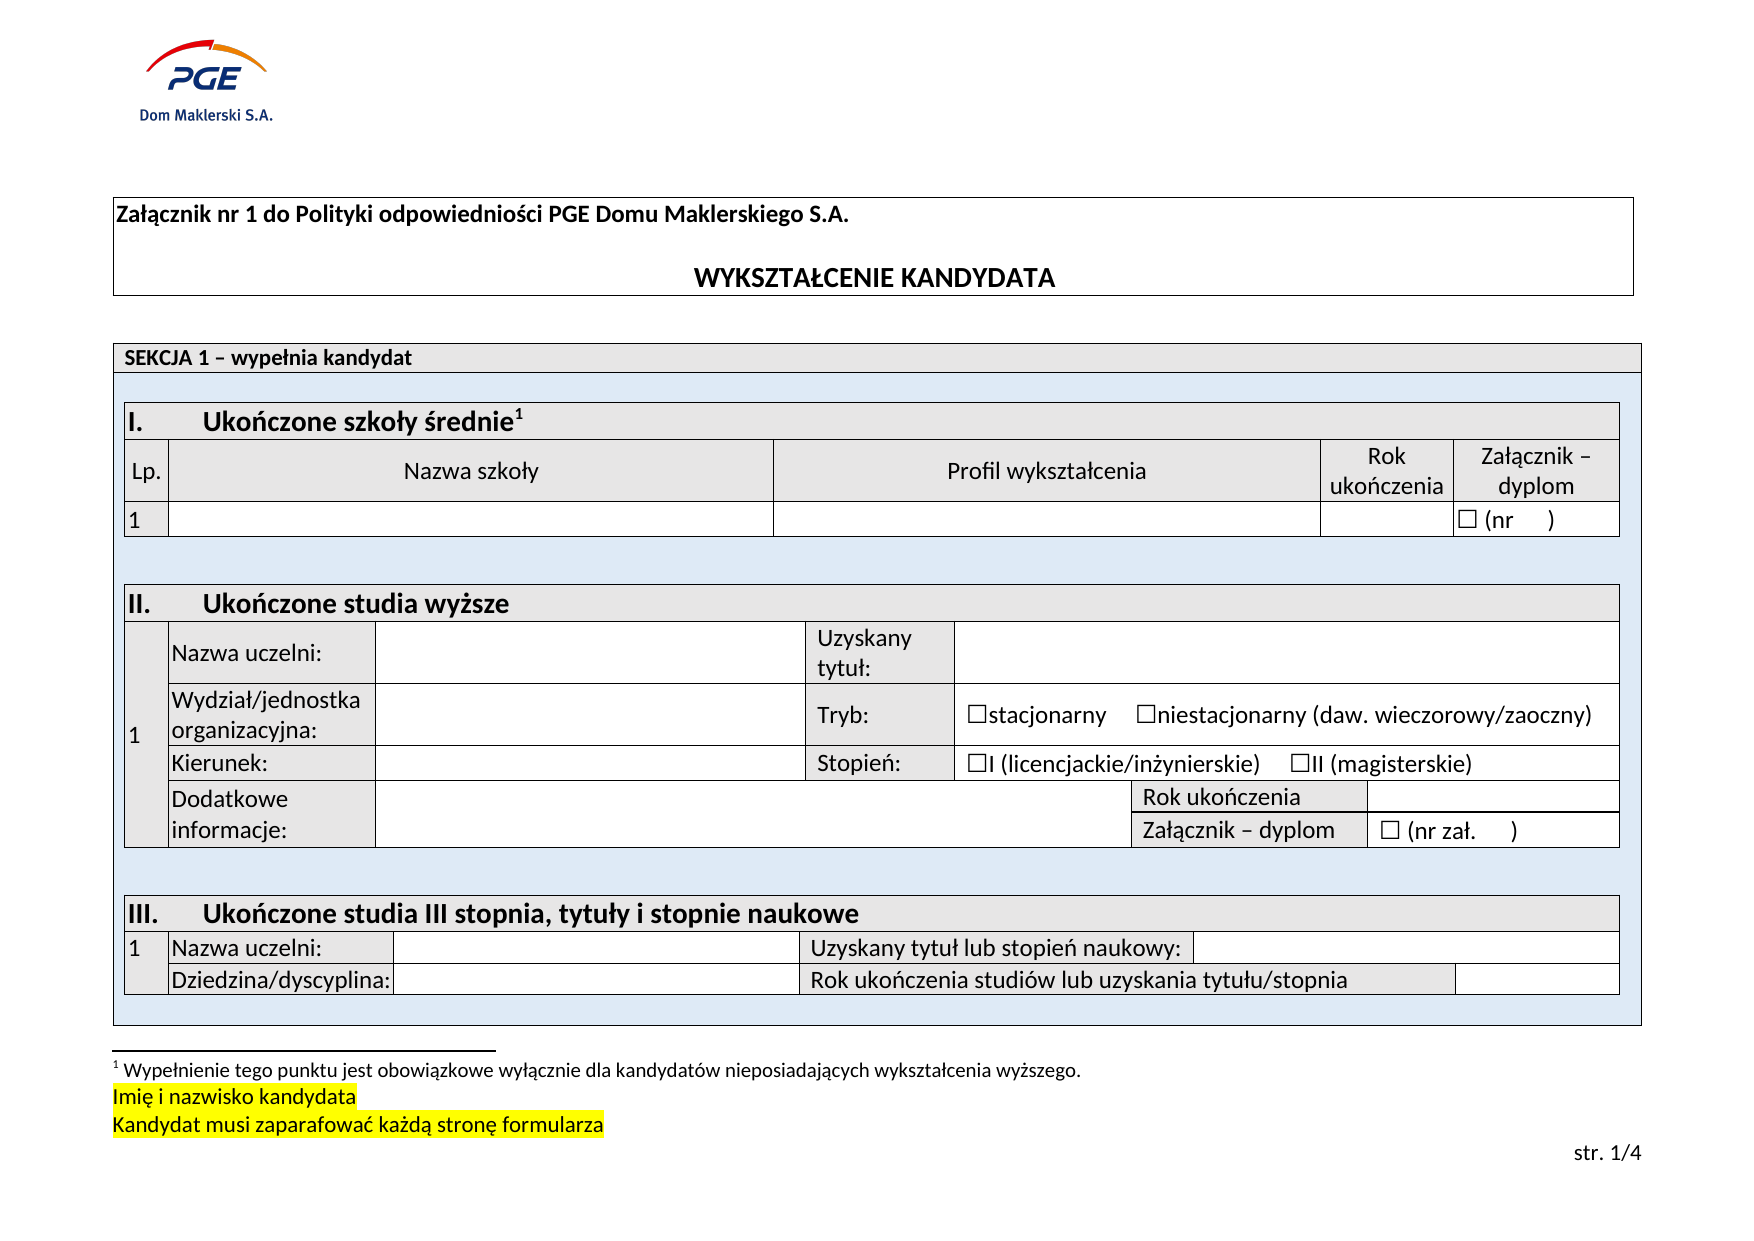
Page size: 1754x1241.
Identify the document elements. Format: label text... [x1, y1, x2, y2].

table_header Załącznik nr 1 do Polityki odpowiedniości PGE Domu Maklerskiego S.A. WYKSZTAŁCENIE KANDYDATA [114, 198, 1633, 294]
table_cell [114, 373, 1641, 1025]
table_header SEKCJA 1 – wypełnia kandydat [114, 344, 1641, 372]
picture [112, 17, 301, 149]
